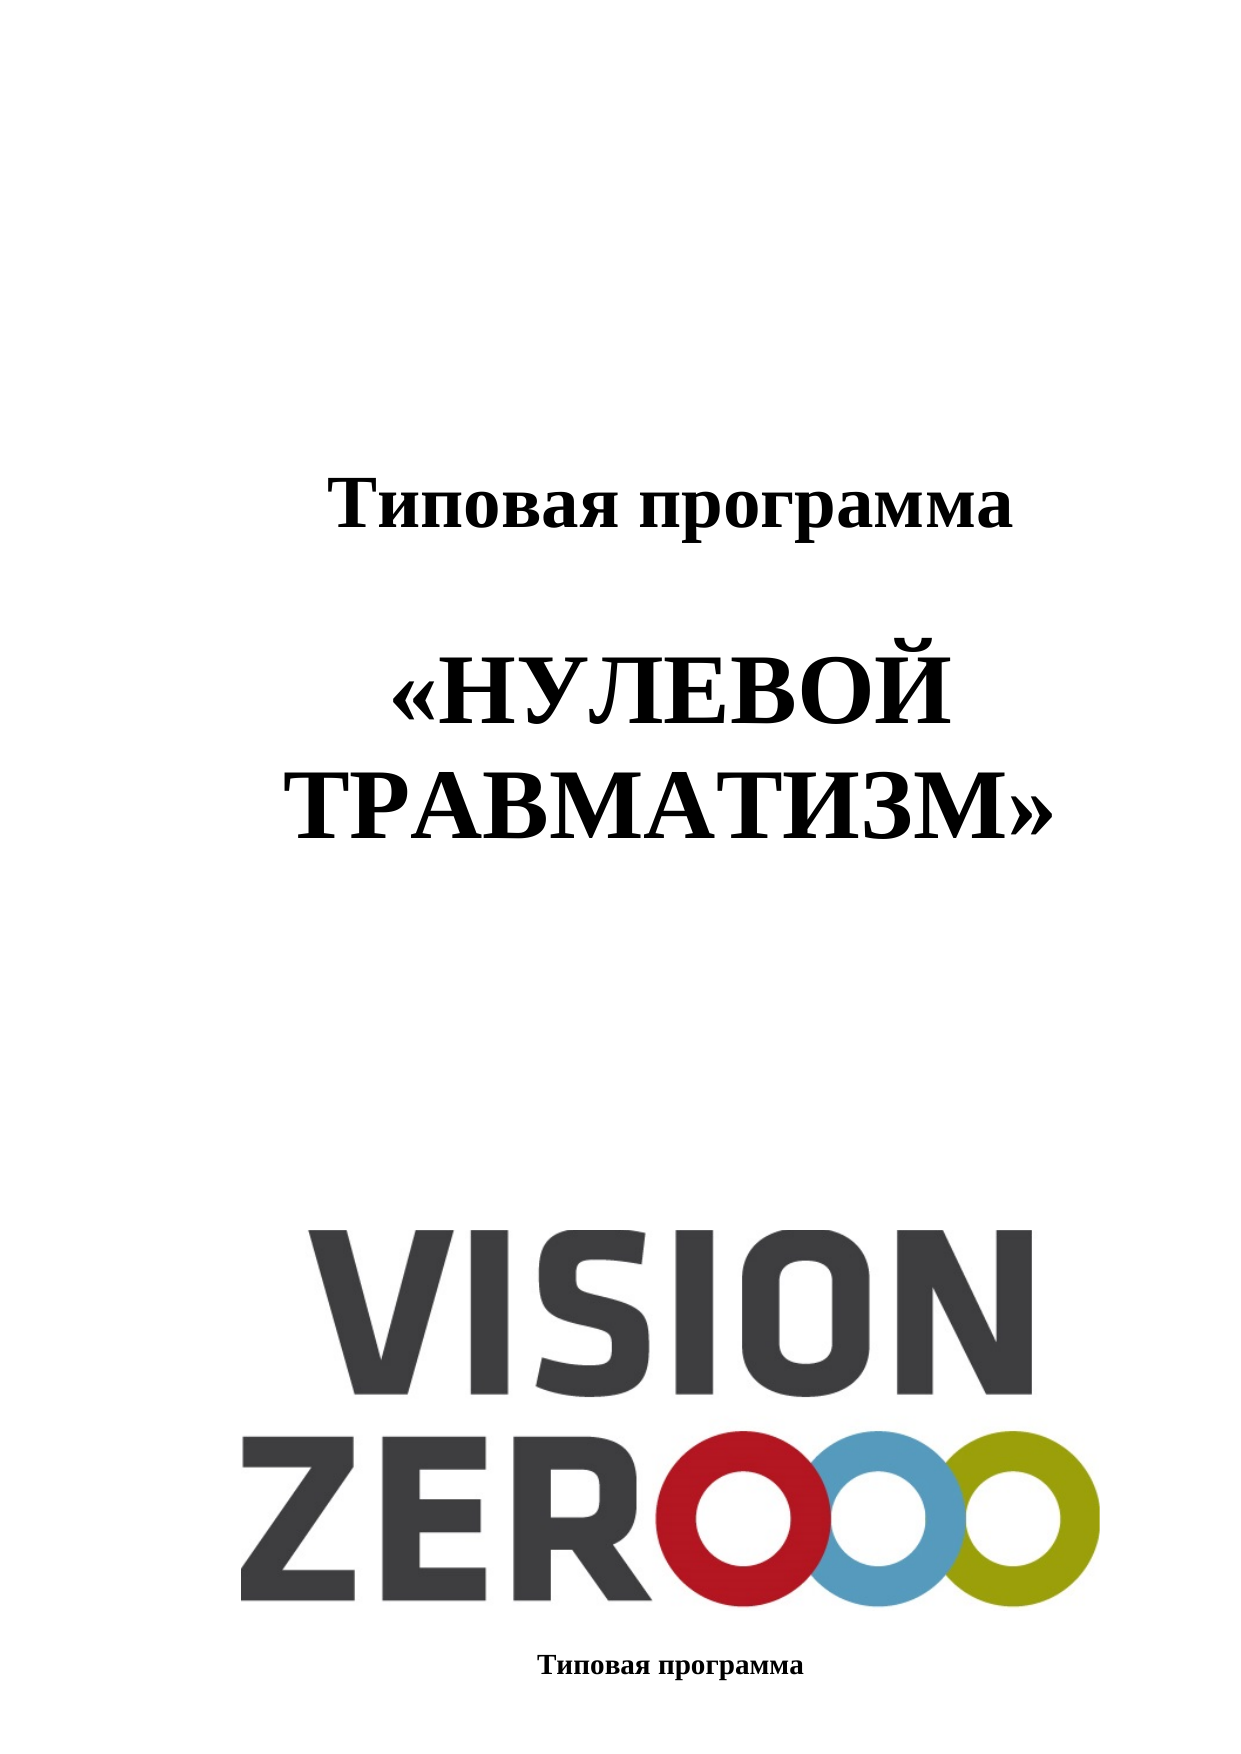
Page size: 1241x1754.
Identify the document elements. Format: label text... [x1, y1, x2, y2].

text «Нулевой травматизм» [177, 630, 1163, 860]
picture [241, 1230, 1100, 1611]
text Типовая программа [177, 457, 1163, 544]
text Типовая программа [177, 1647, 1163, 1681]
